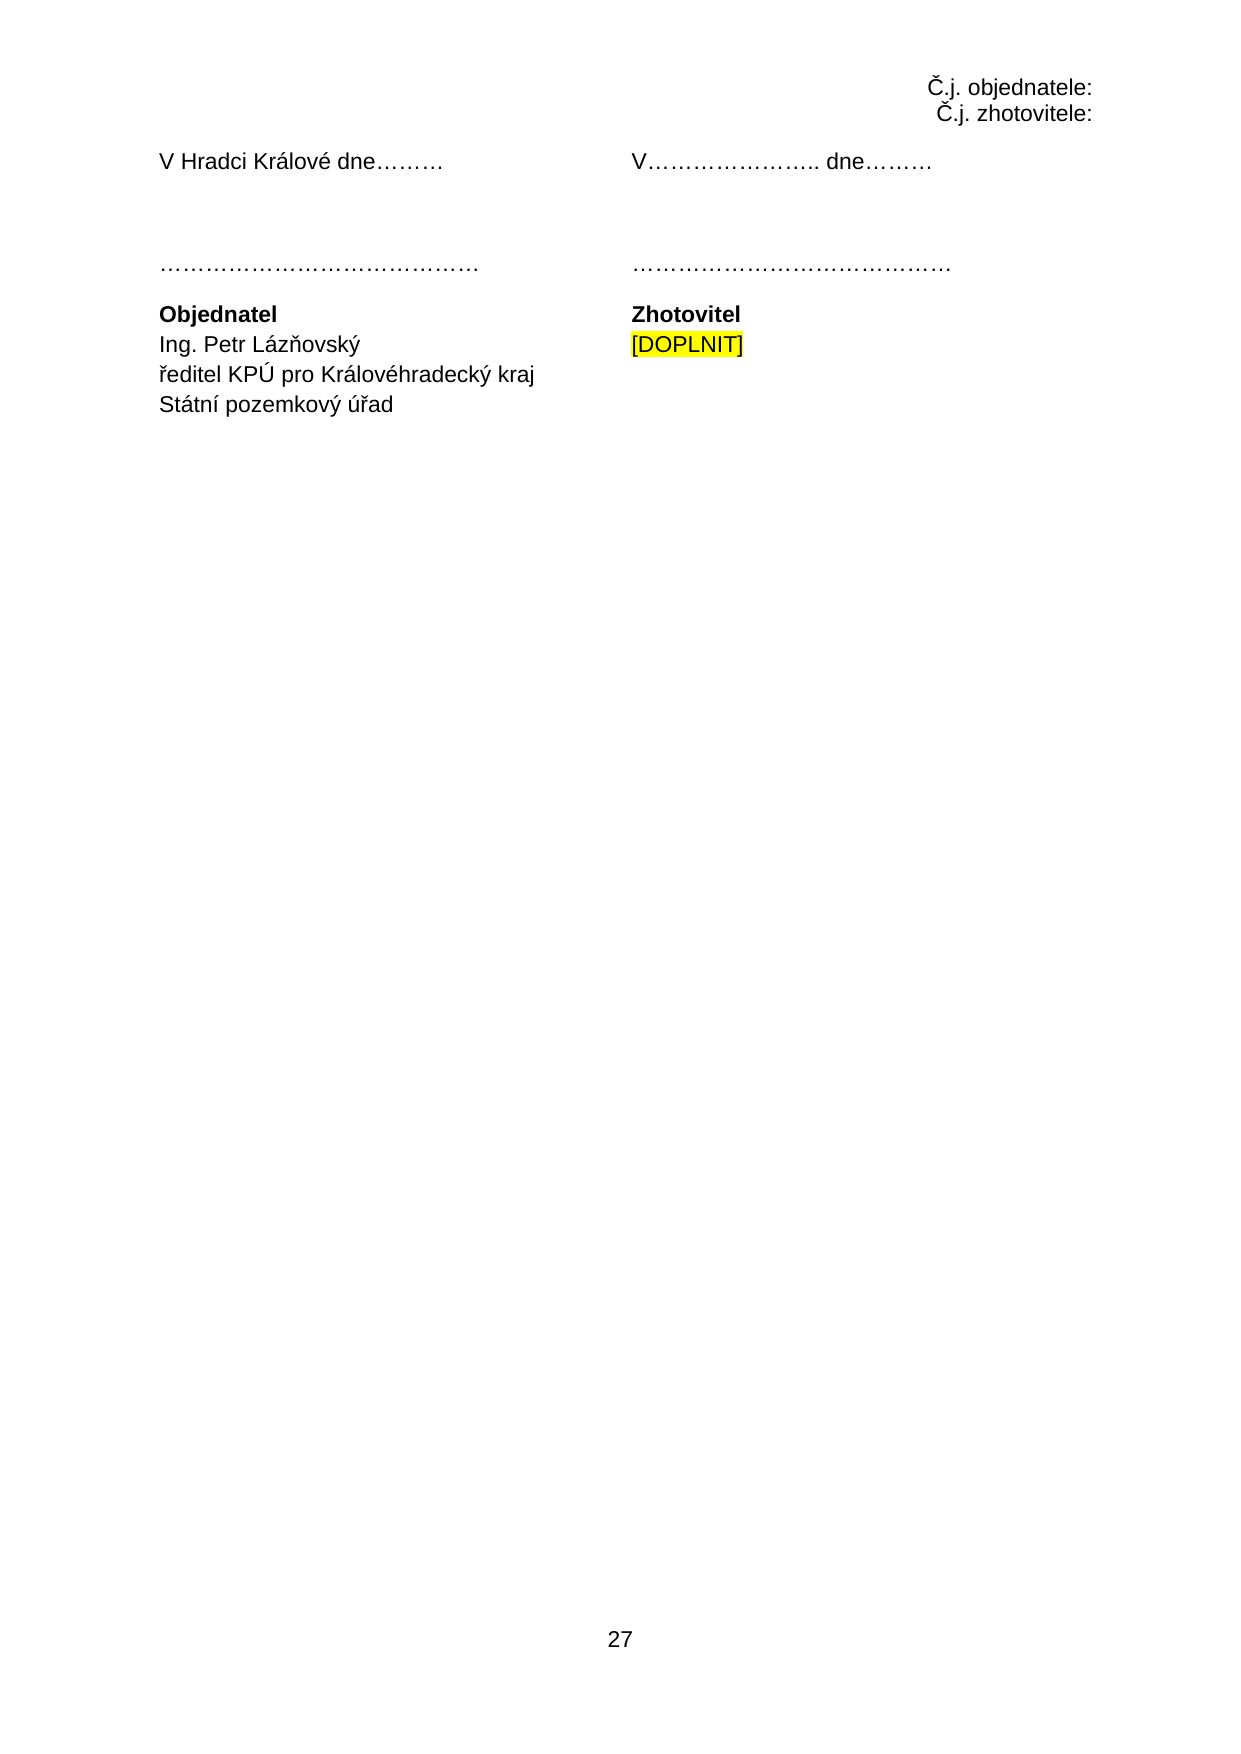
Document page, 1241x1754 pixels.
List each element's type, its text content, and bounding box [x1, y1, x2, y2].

table_cell Zhotovitel [DOPLNIT] [620, 301, 1093, 422]
table_header V Hradci Králové dne……… [148, 148, 620, 199]
table_header V………………….. dne……… [620, 148, 1093, 199]
table_cell Objednatel Ing. Petr Lázňovský ředitel KPÚ pro Královéhradecký kraj Státní pozemkový úřad [148, 301, 620, 422]
table_cell …………………………………… [620, 199, 1093, 301]
table_cell …………………………………… [148, 199, 620, 301]
